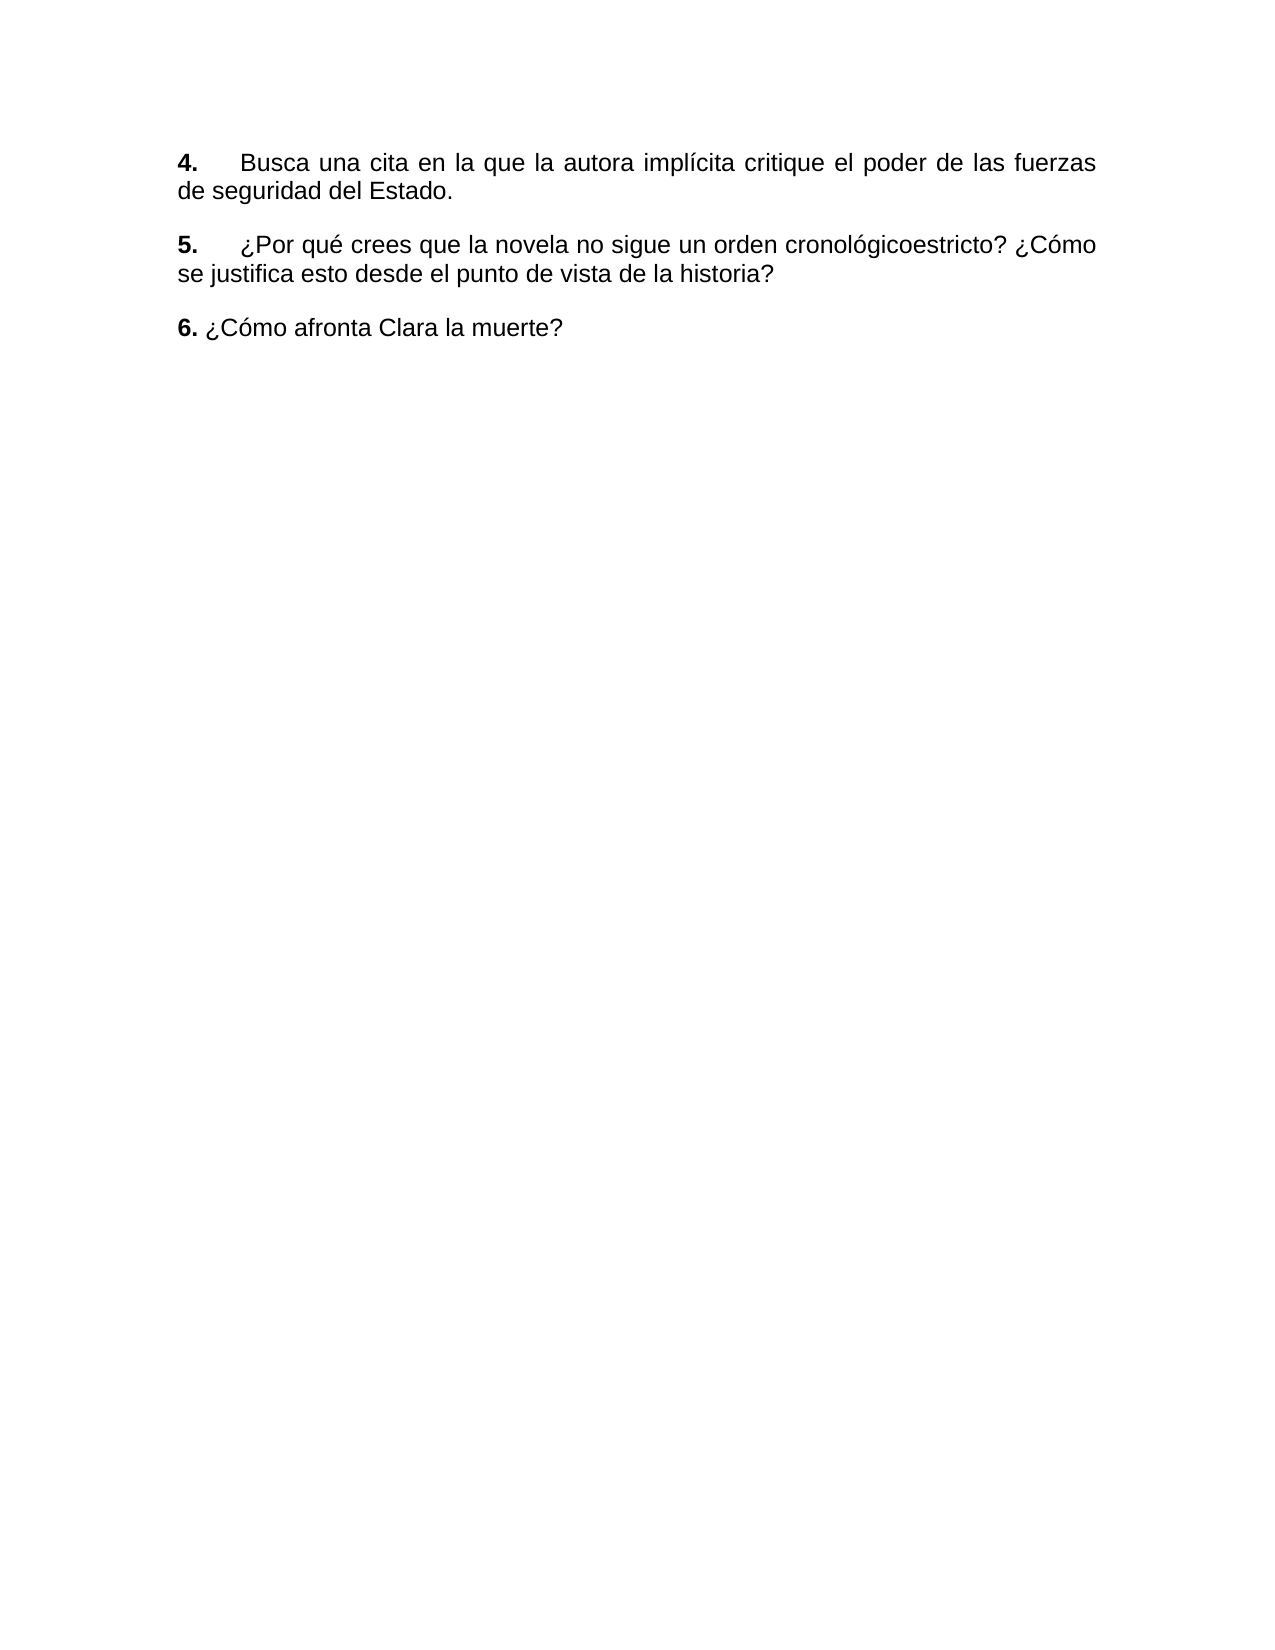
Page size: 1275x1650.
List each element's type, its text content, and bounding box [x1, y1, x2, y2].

text 5. ¿Por qué crees que la novela no sigue un orden cronológicoestricto? ¿Cómo se justifica esto desde el punto de vista de la historia? [177, 230, 1098, 288]
text 6. ¿Cómo afronta Clara la muerte? [177, 313, 1098, 341]
text 4. Busca una cita en la que la autora implícita critique el poder de las fuerzas de seguridad del Estado. [177, 148, 1098, 205]
